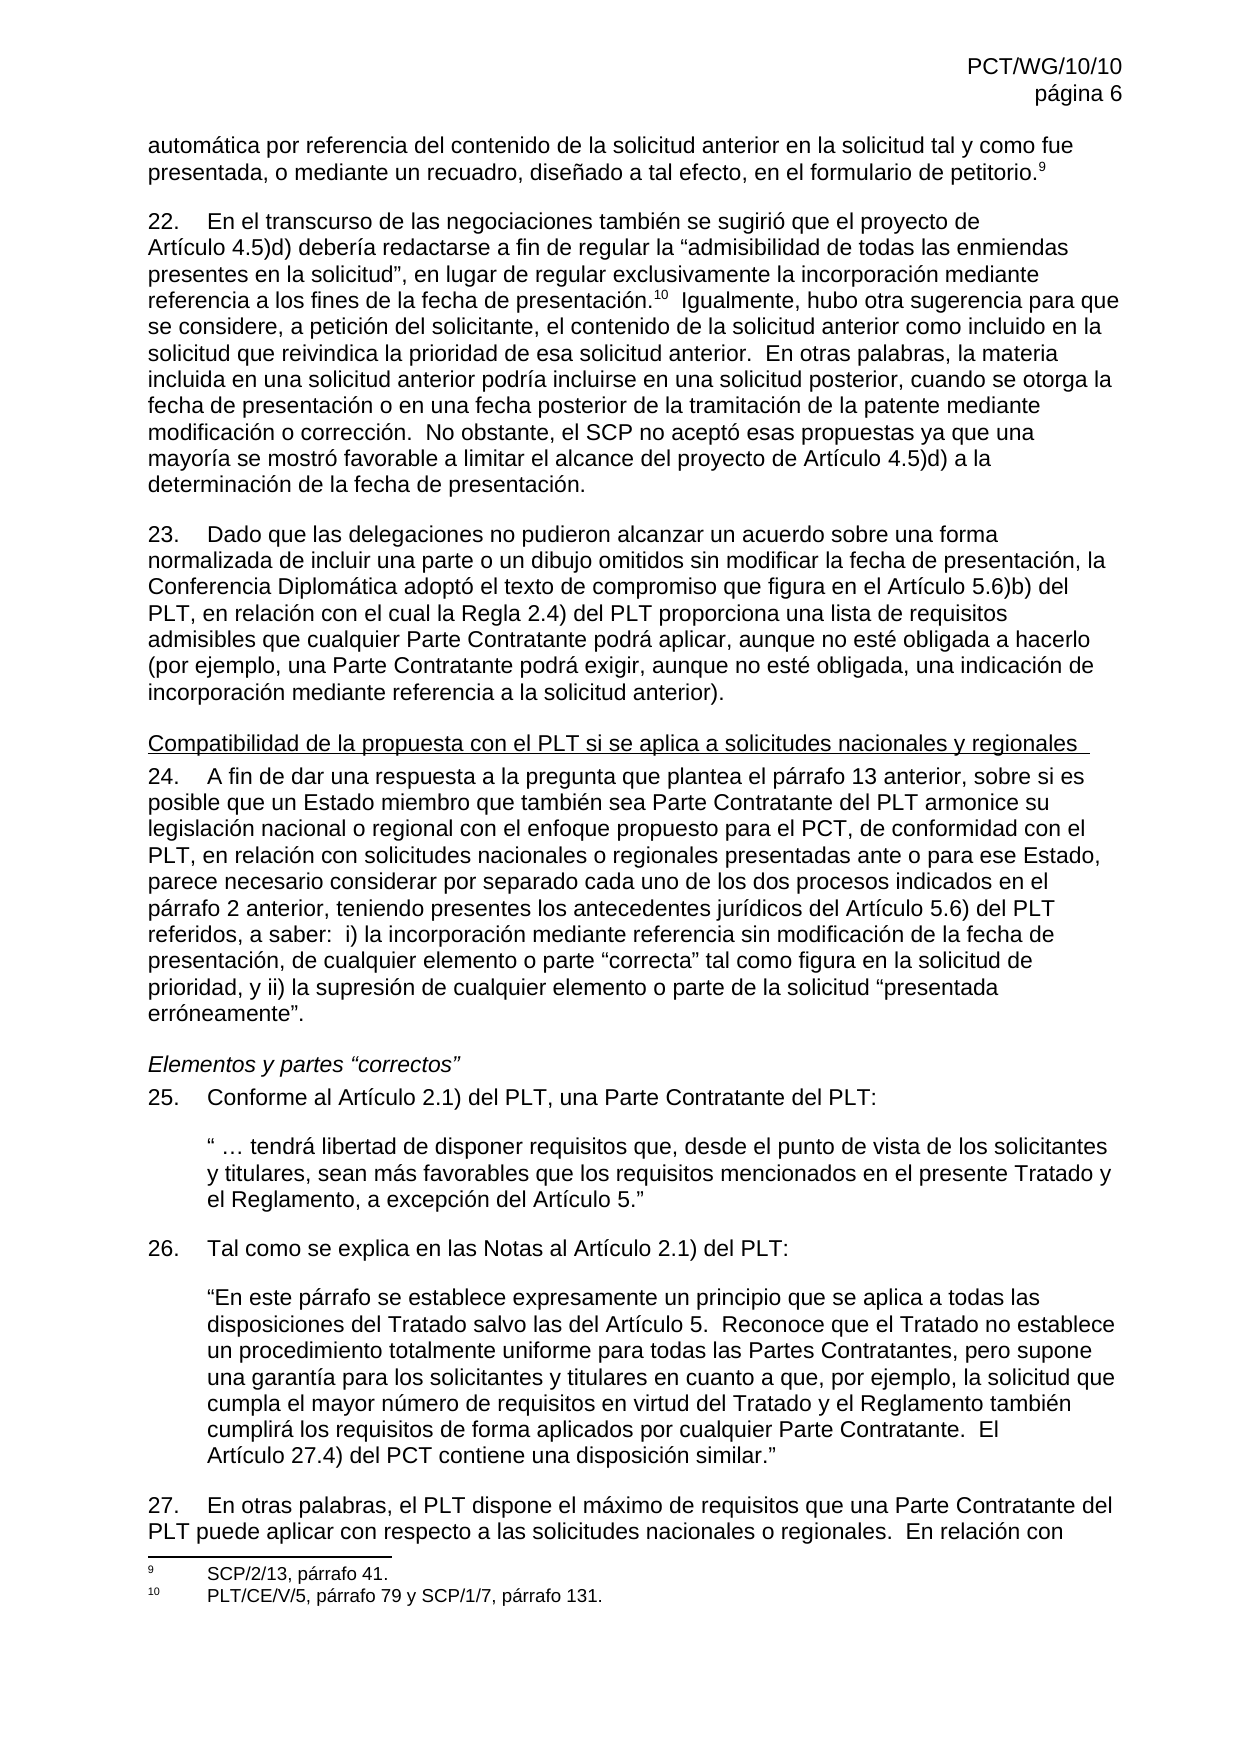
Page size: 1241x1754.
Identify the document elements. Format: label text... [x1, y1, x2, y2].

list “ … tendrá libertad de disponer requisitos que, desde el punto de vista de los solicitantes y titulares, sean más favorables que los requisitos mencionados en el presente Tratado y el Reglamento, a excepción del Artículo 5.” [207, 1133, 1122, 1212]
text En el transcurso de las negociaciones también se sugirió que el proyecto de Artículo 4.5)d) debería redactarse a fin de regular la “admisibilidad de todas las enmiendas presentes en la solicitud”, en lugar de regular exclusivamente la incorporación mediante referencia a los fines de la fecha de presentación. Igualmente, hubo otra sugerencia para que se considere, a petición del solicitante, el contenido de la solicitud anterior como incluido en la solicitud que reivindica la prioridad de esa solicitud anterior. En otras palabras, la materia incluida en una solicitud anterior podría incluirse en una solicitud posterior, cuando se otorga la fecha de presentación o en una fecha posterior de la tramitación de la patente mediante modificación o corrección. No obstante, el SCP no aceptó esas propuestas ya que una mayoría se mostró favorable a limitar el alcance del proyecto de Artículo 4.5)d) a la determinación de la fecha de presentación. [148, 208, 1122, 498]
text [148, 1492, 1122, 1544]
text Tal como se explica en las Notas al Artículo 2.1) del PLT: [148, 1235, 1122, 1261]
subtitle Compatibilidad de la propuesta con el PLT si se aplica a solicitudes nacionales y regionales [148, 730, 1122, 756]
subtitle Elementos y partes “correctos” [148, 1051, 1122, 1078]
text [148, 132, 1122, 185]
text Conforme al Artículo 2.1) del PLT, una Parte Contratante del PLT: [148, 1084, 1122, 1110]
list “En este párrafo se establece expresamente un principio que se aplica a todas las disposiciones del Tratado salvo las del Artículo 5. Reconoce que el Tratado no establece un procedimiento totalmente uniforme para todas las Partes Contratantes, pero supone una garantía para los solicitantes y titulares en cuanto a que, por ejemplo, la solicitud que cumpla el mayor número de requisitos en virtud del Tratado y el Reglamento también cumplirá los requisitos de forma aplicados por cualquier Parte Contratante. El Artículo 27.4) del PCT contiene una disposición similar.” [207, 1284, 1122, 1469]
text Dado que las delegaciones no pudieron alcanzar un acuerdo sobre una forma normalizada de incluir una parte o un dibujo omitidos sin modificar la fecha de presentación, la Conferencia Diplomática adoptó el texto de compromiso que figura en el Artículo 5.6)b) del PLT, en relación con el cual la Regla 2.4) del PLT proporciona una lista de requisitos admisibles que cualquier Parte Contratante podrá aplicar, aunque no esté obligada a hacerlo (por ejemplo, una Parte Contratante podrá exigir, aunque no esté obligada, una indicación de incorporación mediante referencia a la solicitud anterior). [148, 521, 1122, 705]
text A fin de dar una respuesta a la pregunta que plantea el párrafo 13 anterior, sobre si es posible que un Estado miembro que también sea Parte Contratante del PLT armonice su legislación nacional o regional con el enfoque propuesto para el PCT, de conformidad con el PLT, en relación con solicitudes nacionales o regionales presentadas ante o para ese Estado, parece necesario considerar por separado cada uno de los dos procesos indicados en el párrafo 2 anterior, teniendo presentes los antecedentes jurídicos del Artículo 5.6) del PLT referidos, a saber: i) la incorporación mediante referencia sin modificación de la fecha de presentación, de cualquier elemento o parte “correcta” tal como figura en la solicitud de prioridad, y ii) la supresión de cualquier elemento o parte de la solicitud “presentada erróneamente”. [148, 763, 1122, 1026]
